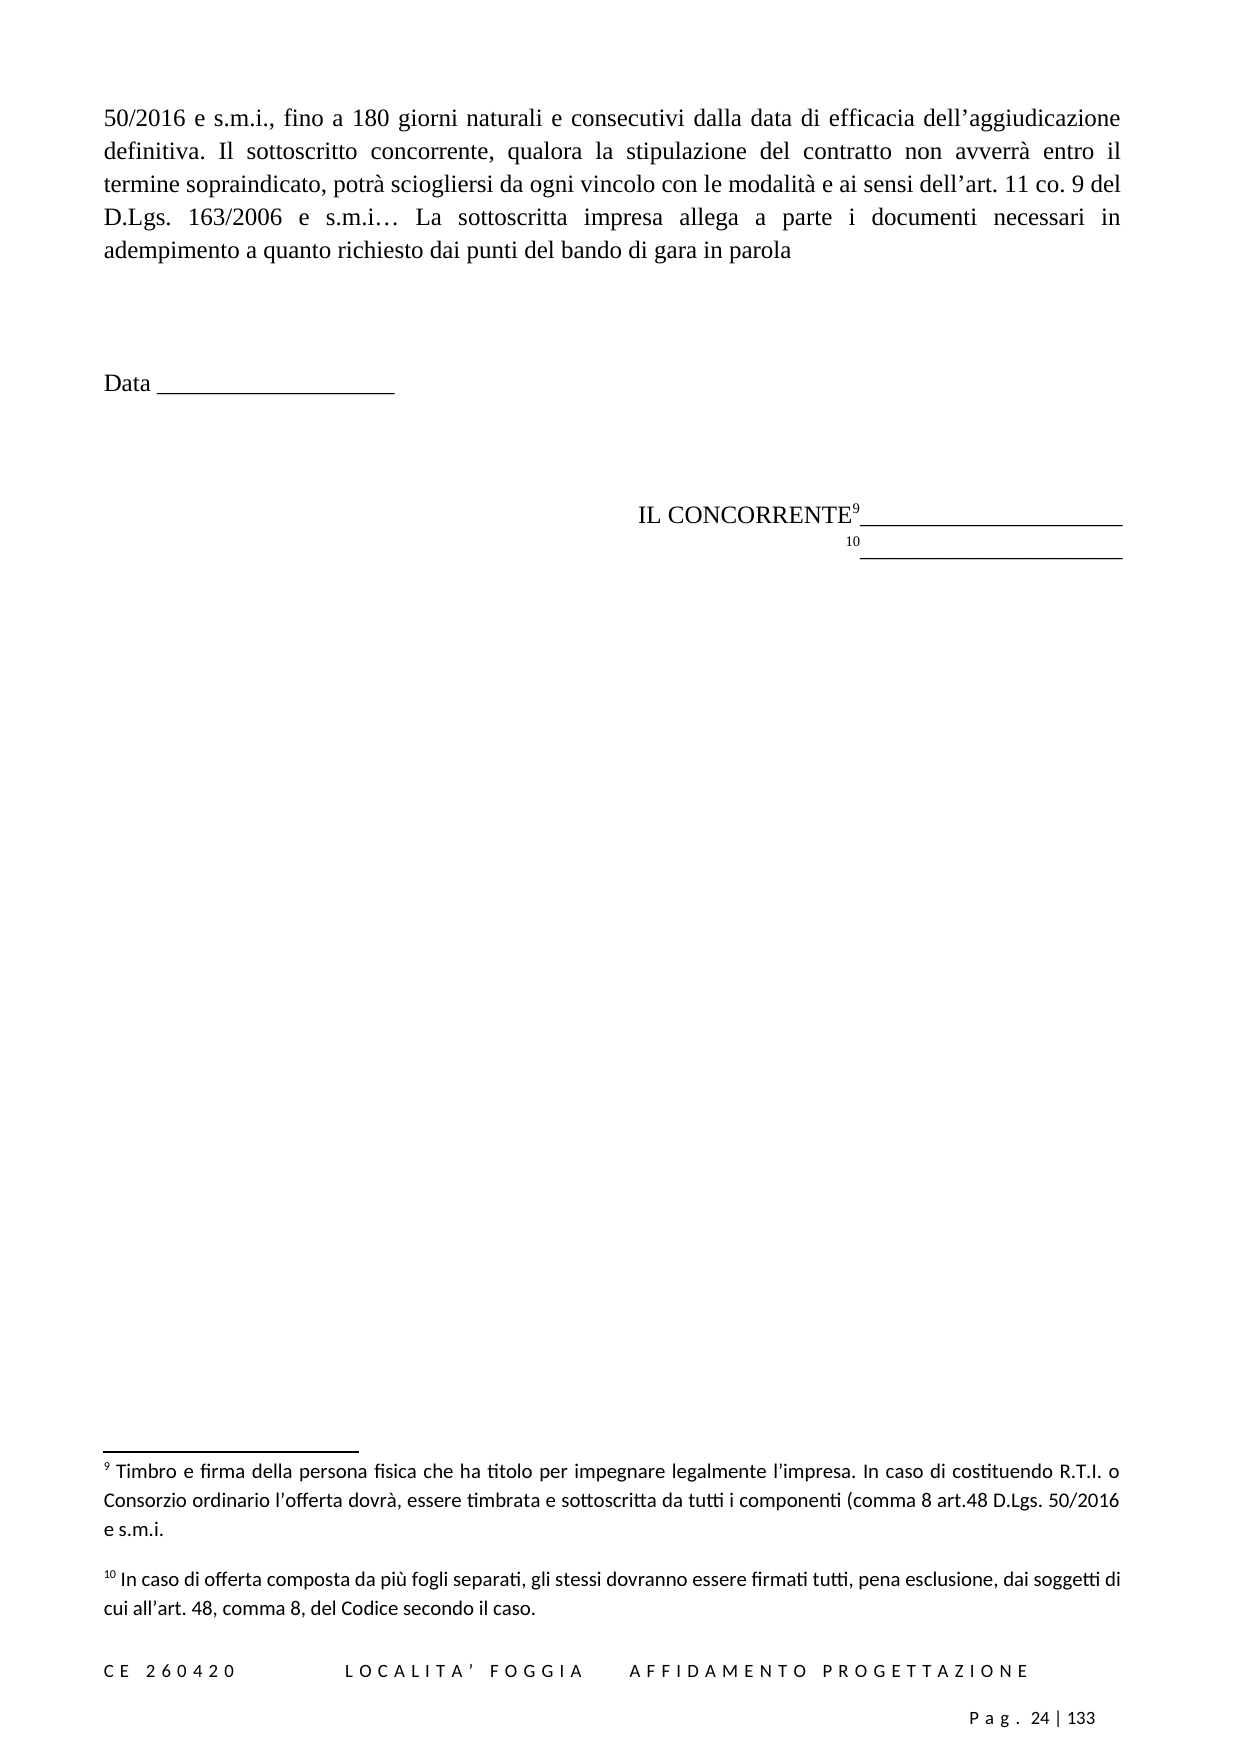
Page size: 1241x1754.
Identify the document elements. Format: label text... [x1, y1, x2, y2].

text _____________________ [103, 533, 1122, 561]
text Data ___________________ [103, 368, 1122, 396]
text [103, 103, 1122, 264]
text IL CONCORRENTE_____________________ [103, 500, 1122, 528]
